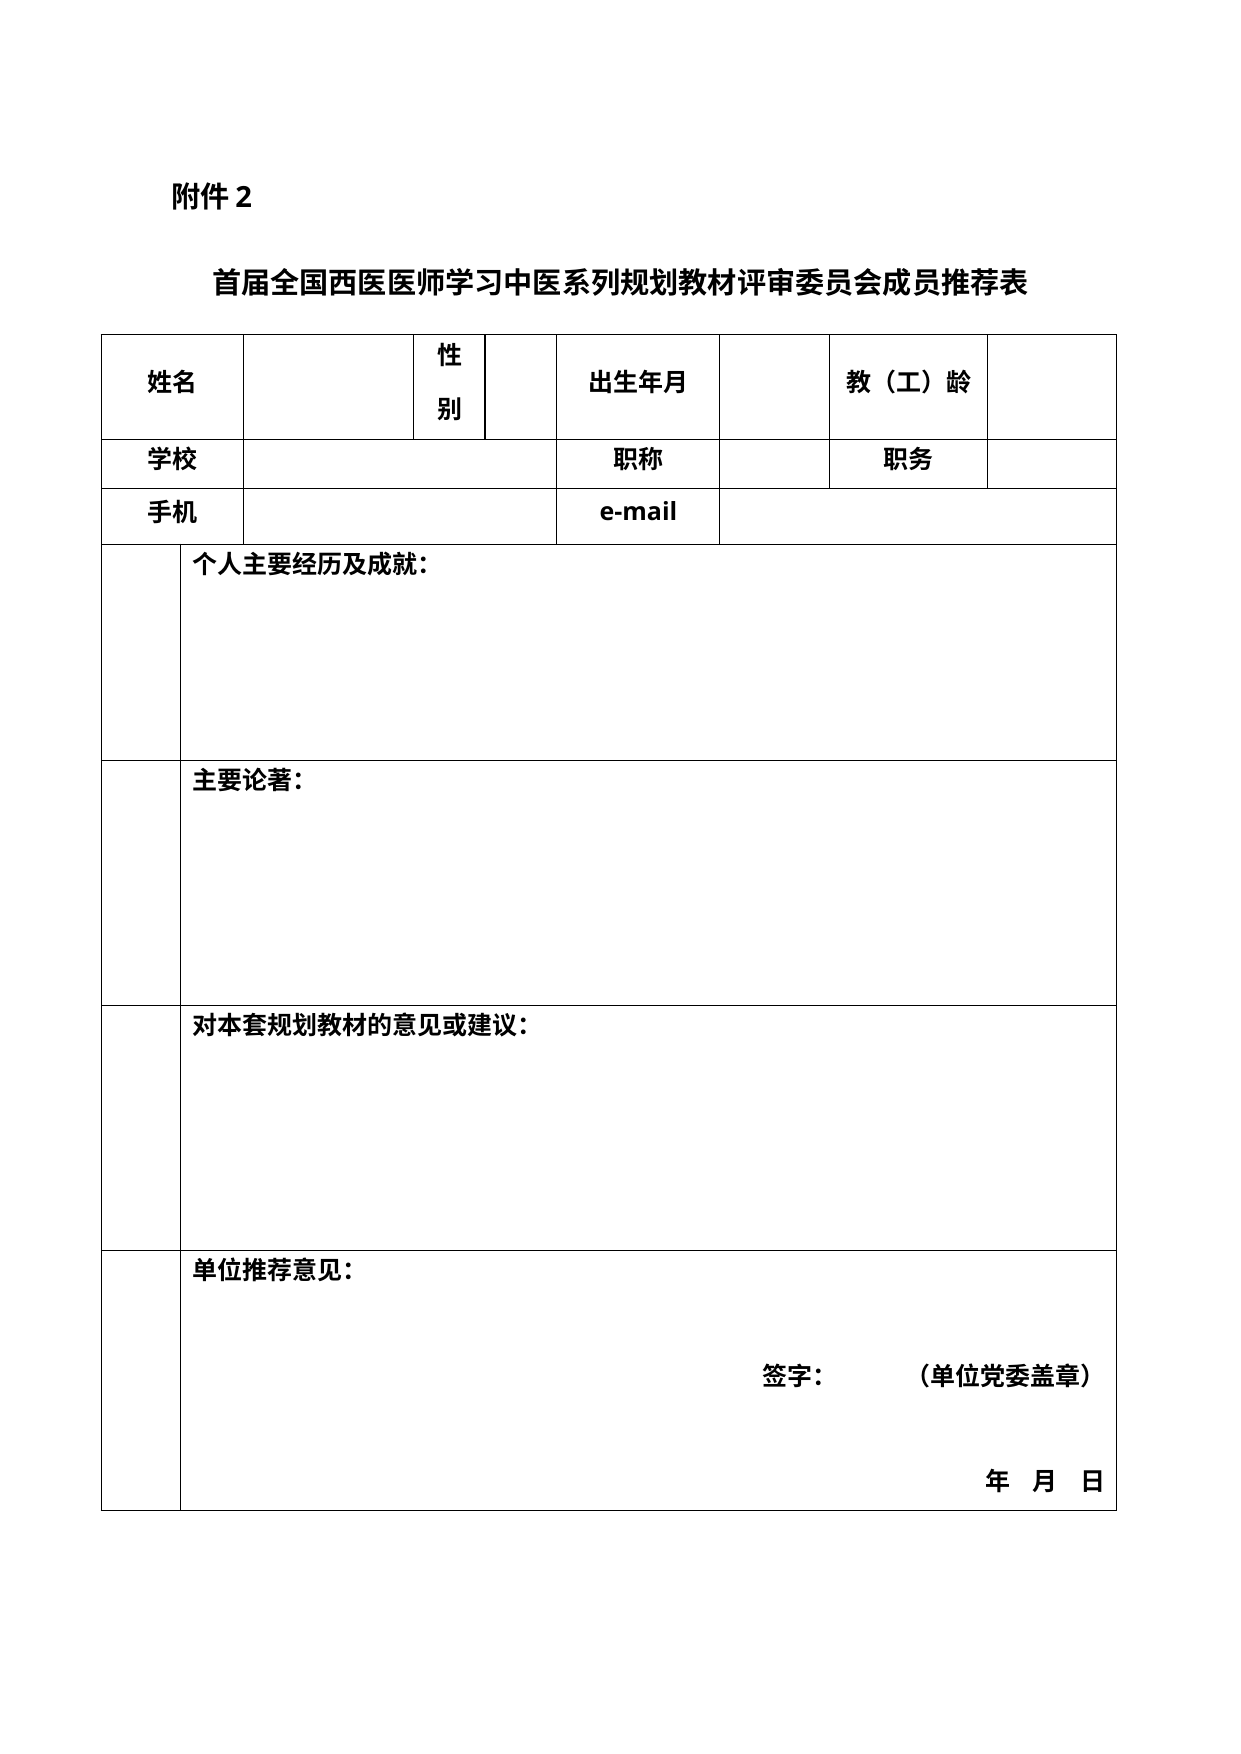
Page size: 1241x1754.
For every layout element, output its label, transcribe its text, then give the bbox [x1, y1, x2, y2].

table_cell [102, 1251, 180, 1510]
table_cell [244, 440, 556, 488]
table_cell [102, 545, 180, 760]
table_header [720, 335, 829, 438]
table_cell 对本套规划教材的意见或建议： [181, 1006, 1116, 1250]
table_header 性别 [414, 335, 484, 438]
table_cell [988, 440, 1116, 488]
table_cell 手机 [102, 489, 243, 543]
table_header 教（工）龄 [830, 335, 987, 438]
table_cell [102, 761, 180, 1005]
table_cell [720, 440, 829, 488]
text 首届全国西医医师学习中医系列规划教材评审委员会成员推荐表 [112, 248, 1128, 313]
table_header [486, 335, 556, 438]
table_cell [102, 1006, 180, 1250]
table_header 出生年月 [557, 335, 719, 438]
table_cell 主要论著： [181, 761, 1116, 1005]
table_header 姓名 [102, 335, 243, 438]
table_cell 单位推荐意见： 签字： （单位党委盖章） 年 月 日 [181, 1251, 1116, 1510]
table_cell e-mail [557, 489, 719, 543]
table_header [988, 335, 1116, 438]
table_cell 职务 [830, 440, 987, 488]
table_cell 职称 [557, 440, 719, 488]
table_cell 个人主要经历及成就： [181, 545, 1116, 760]
table_cell [720, 489, 1116, 543]
text 附件2 [112, 162, 1128, 227]
table_header [244, 335, 413, 438]
table_cell [244, 489, 556, 543]
table_cell 学校 [102, 440, 243, 488]
